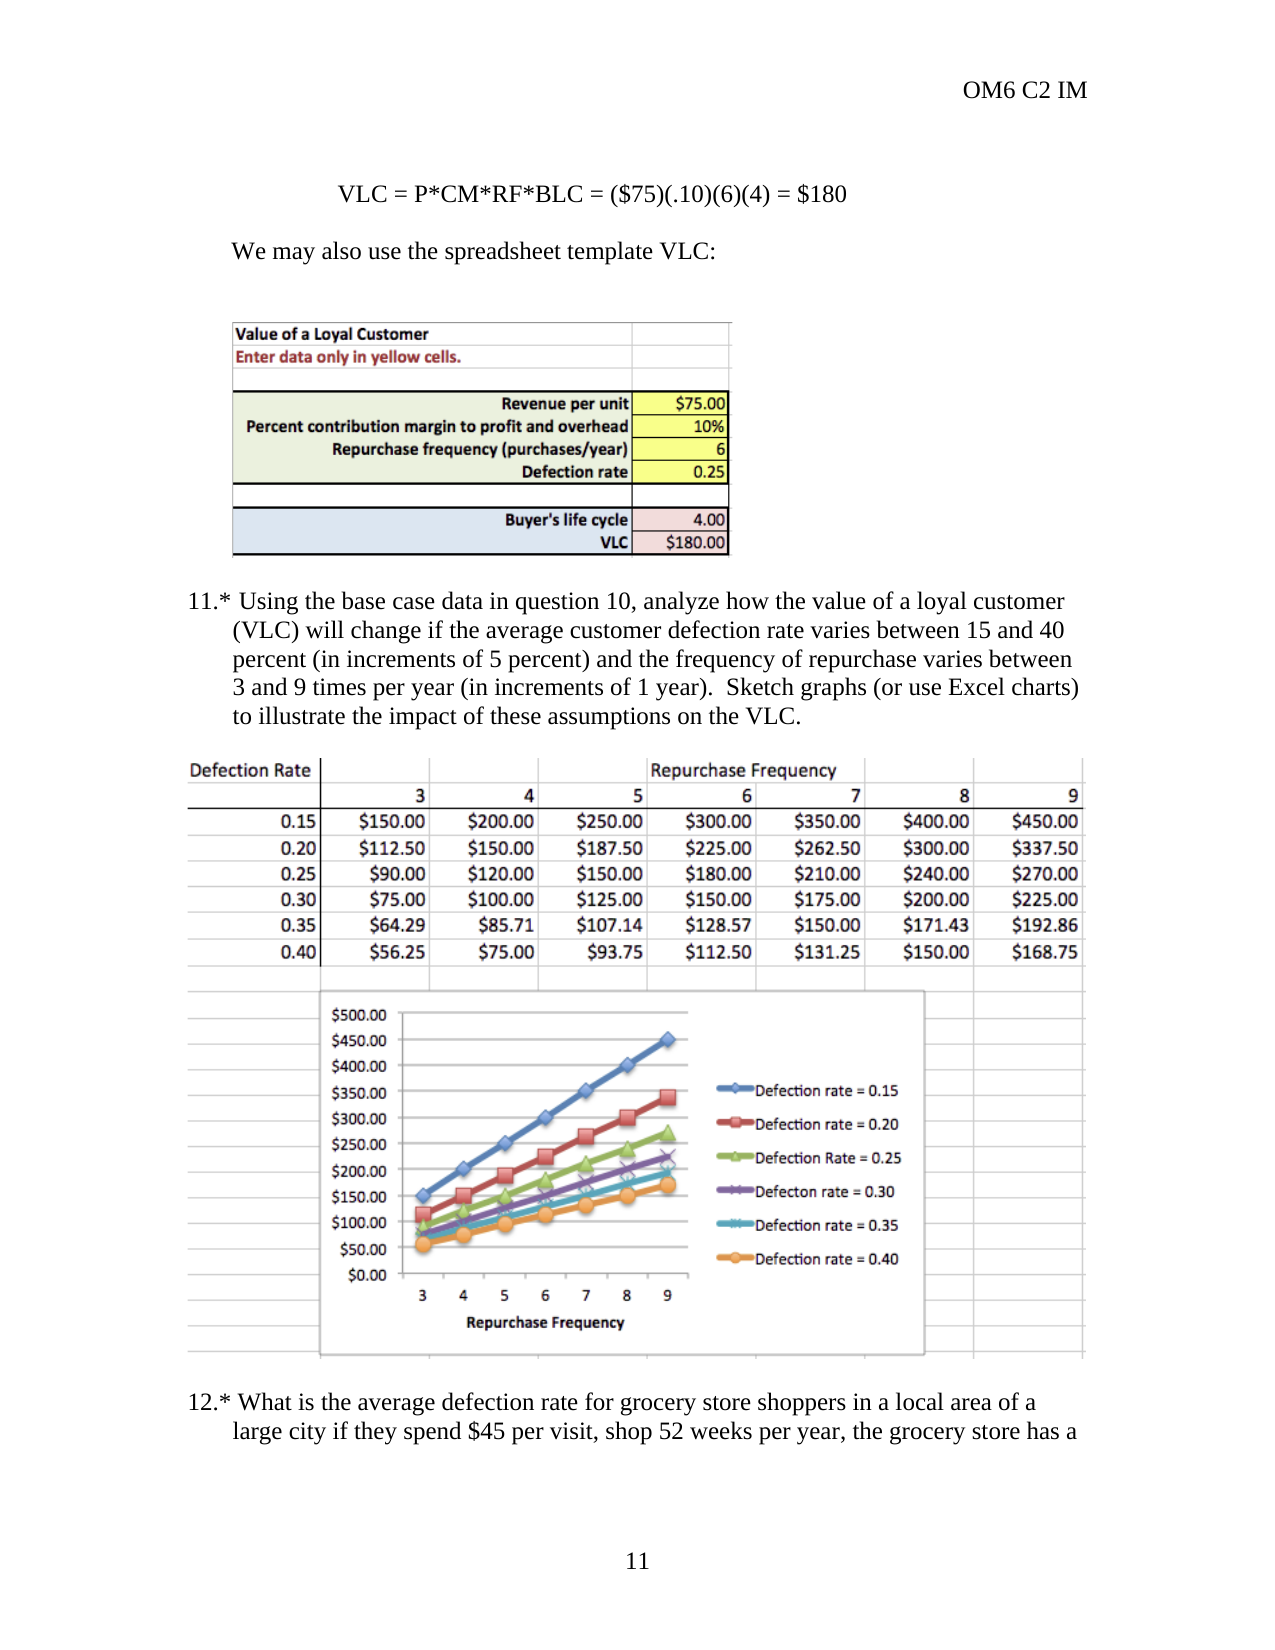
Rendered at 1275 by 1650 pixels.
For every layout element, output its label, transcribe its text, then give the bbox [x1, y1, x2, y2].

text 11.* Using the base case data in question 10, analyze how the value of a loyal customer (VLC) will change if the average customer defection rate varies between 15 and 40 percent (in increments of 5 percent) and the frequency of repurchase varies between 3 and 9 times per year (in increments of 1 year). Sketch graphs (or use Excel charts) to illustrate the impact of these assumptions on the VLC. [187, 586, 1087, 730]
text We may also use the spreadsheet template VLC: [187, 236, 1056, 265]
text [187, 1387, 1087, 1445]
picture [232, 322, 733, 558]
text VLC = P*CM*RF*BLC = ($75)(.10)(6)(4) = $180 [337, 179, 1056, 207]
picture [187, 758, 1086, 1359]
